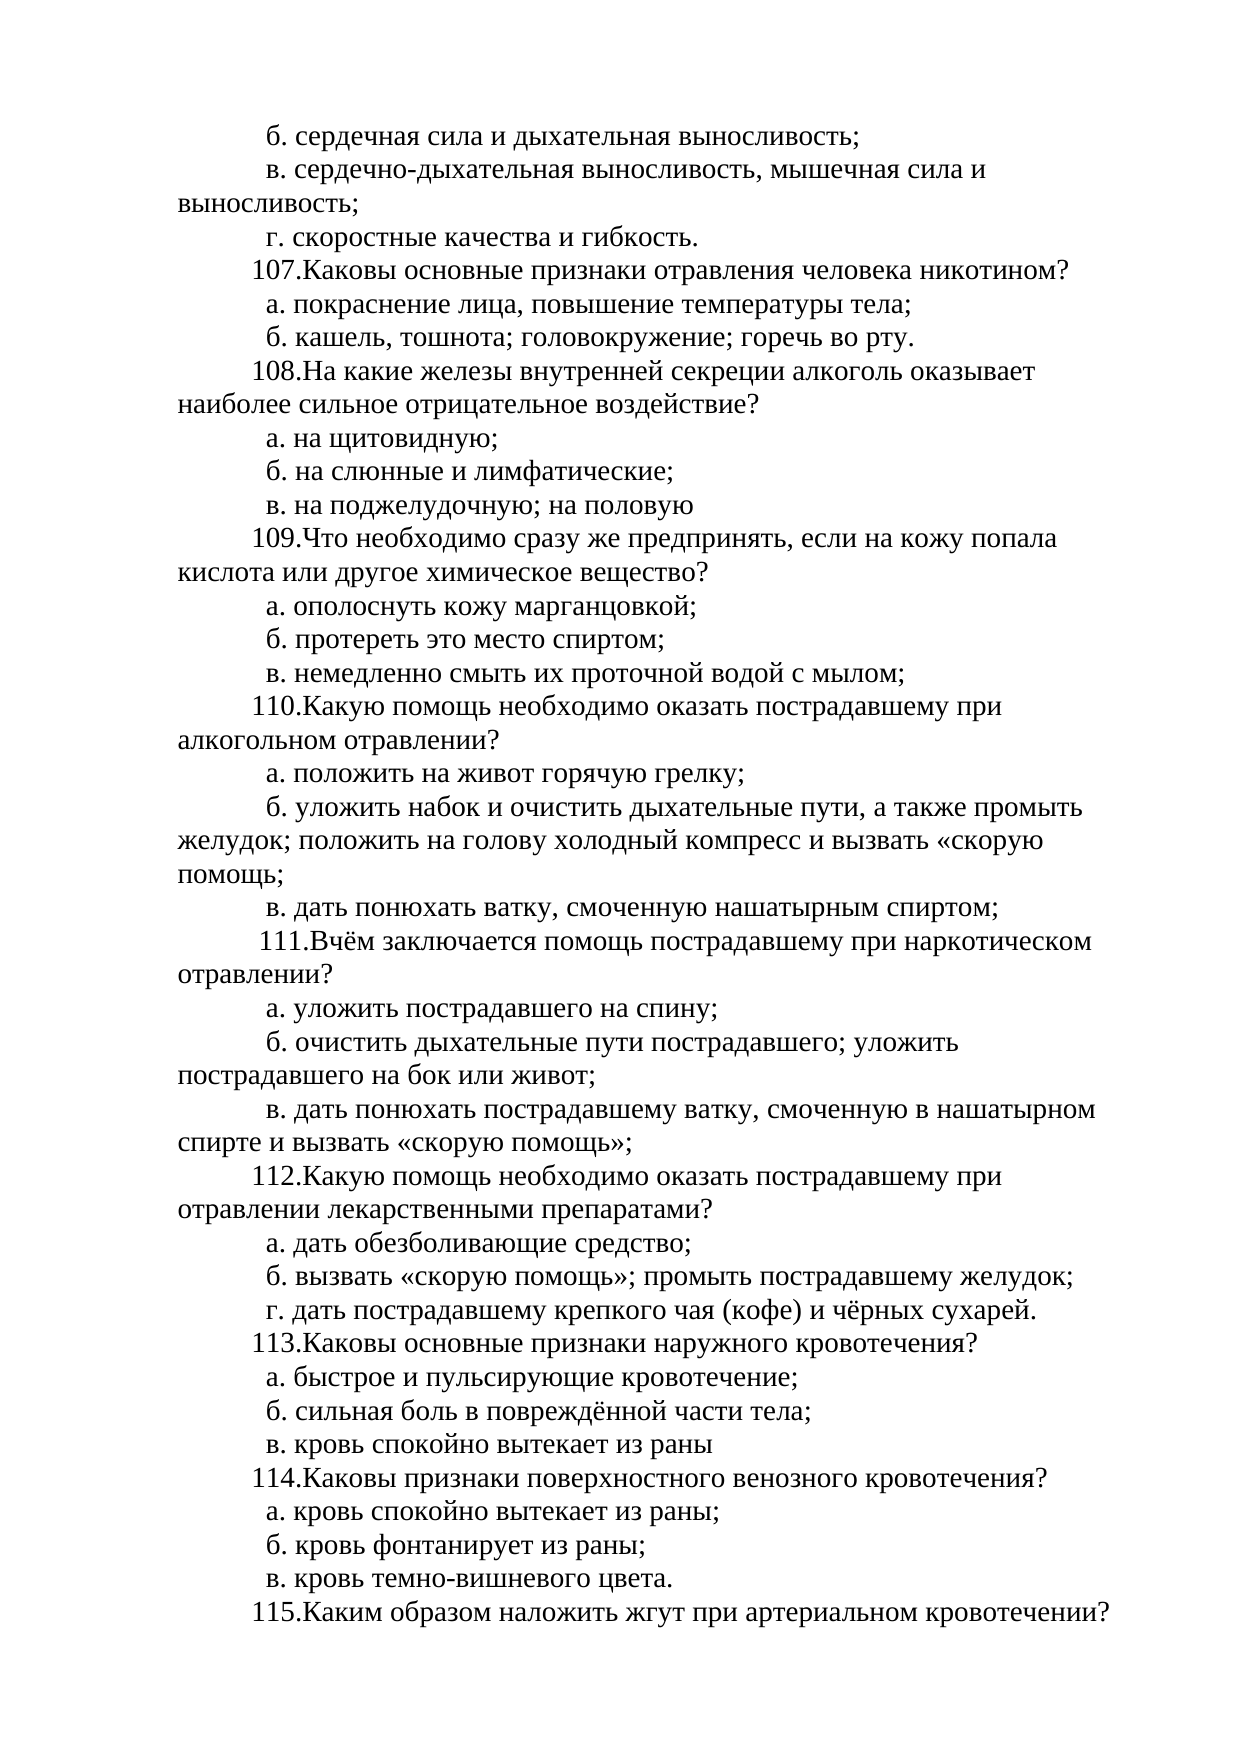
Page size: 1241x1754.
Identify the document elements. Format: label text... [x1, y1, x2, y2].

text в. сердечно-дыхательная выносливость, мышечная сила и выносливость; [177, 152, 1152, 219]
text 110.Какую помощь необходимо оказать пострадавшему при алкогольном отравлении? [177, 688, 1152, 755]
text б. протереть это место спиртом; [177, 621, 1152, 655]
text 114.Каковы признаки поверхностного венозного кровотечения? [177, 1460, 1152, 1493]
text б. сильная боль в повреждённой части тела; [177, 1393, 1152, 1426]
text в. дать понюхать пострадавшему ватку, смоченную в нашатырном спирте и вызвать «скорую помощь»; [177, 1091, 1152, 1158]
text б. сердечная сила и дыхательная выносливость; [177, 118, 1152, 152]
text в. дать понюхать ватку, смоченную нашатырным спиртом; [177, 889, 1152, 923]
text а. покраснение лица, повышение температуры тела; [177, 286, 1152, 319]
text б. кровь фонтанирует из раны; [177, 1527, 1152, 1560]
text г. скоростные качества и гибкость. [177, 219, 1152, 252]
text 111.Вчём заключается помощь пострадавшему при наркотическом отравлении? [177, 923, 1152, 990]
text 112.Какую помощь необходимо оказать пострадавшему при отравлении лекарственными препаратами? [177, 1158, 1152, 1225]
text 115.Каким образом наложить жгут при артериальном кровотечении? [177, 1594, 1152, 1627]
text б. кашель, тошнота; головокружение; горечь во рту. [177, 319, 1152, 353]
text а. уложить пострадавшего на спину; [177, 990, 1152, 1024]
text 108.На какие железы внутренней секреции алкоголь оказывает наиболее сильное отрицательное воздействие? [177, 353, 1152, 420]
text а. быстрое и пульсирующие кровотечение; [177, 1359, 1152, 1393]
text б. на слюнные и лимфатические; [177, 453, 1152, 487]
text а. кровь спокойно вытекает из раны; [177, 1493, 1152, 1527]
text в. кровь спокойно вытекает из раны [177, 1426, 1152, 1460]
text 107.Каковы основные признаки отравления человека никотином? [177, 252, 1152, 286]
text 109.Что необходимо сразу же предпринять, если на кожу попала кислота или другое химическое вещество? [177, 521, 1152, 588]
text б. очистить дыхательные пути пострадавшего; уложить пострадавшего на бок или живот; [177, 1024, 1152, 1091]
text г. дать пострадавшему крепкого чая (кофе) и чёрных сухарей. [177, 1292, 1152, 1326]
text в. немедленно смыть их проточной водой с мылом; [177, 655, 1152, 688]
text в. кровь темно-вишневого цвета. [177, 1560, 1152, 1594]
text а. на щитовидную; [177, 420, 1152, 453]
text а. положить на живот горячую грелку; [177, 755, 1152, 789]
text а. дать обезболивающие средство; [177, 1225, 1152, 1258]
text 113.Каковы основные признаки наружного кровотечения? [177, 1326, 1152, 1359]
text б. уложить набок и очистить дыхательные пути, а также промыть желудок; положить на голову холодный компресс и вызвать «скорую помощь; [177, 789, 1152, 889]
text б. вызвать «скорую помощь»; промыть пострадавшему желудок; [177, 1258, 1152, 1292]
text в. на поджелудочную; на половую [177, 487, 1152, 521]
text а. ополоснуть кожу марганцовкой; [177, 588, 1152, 621]
